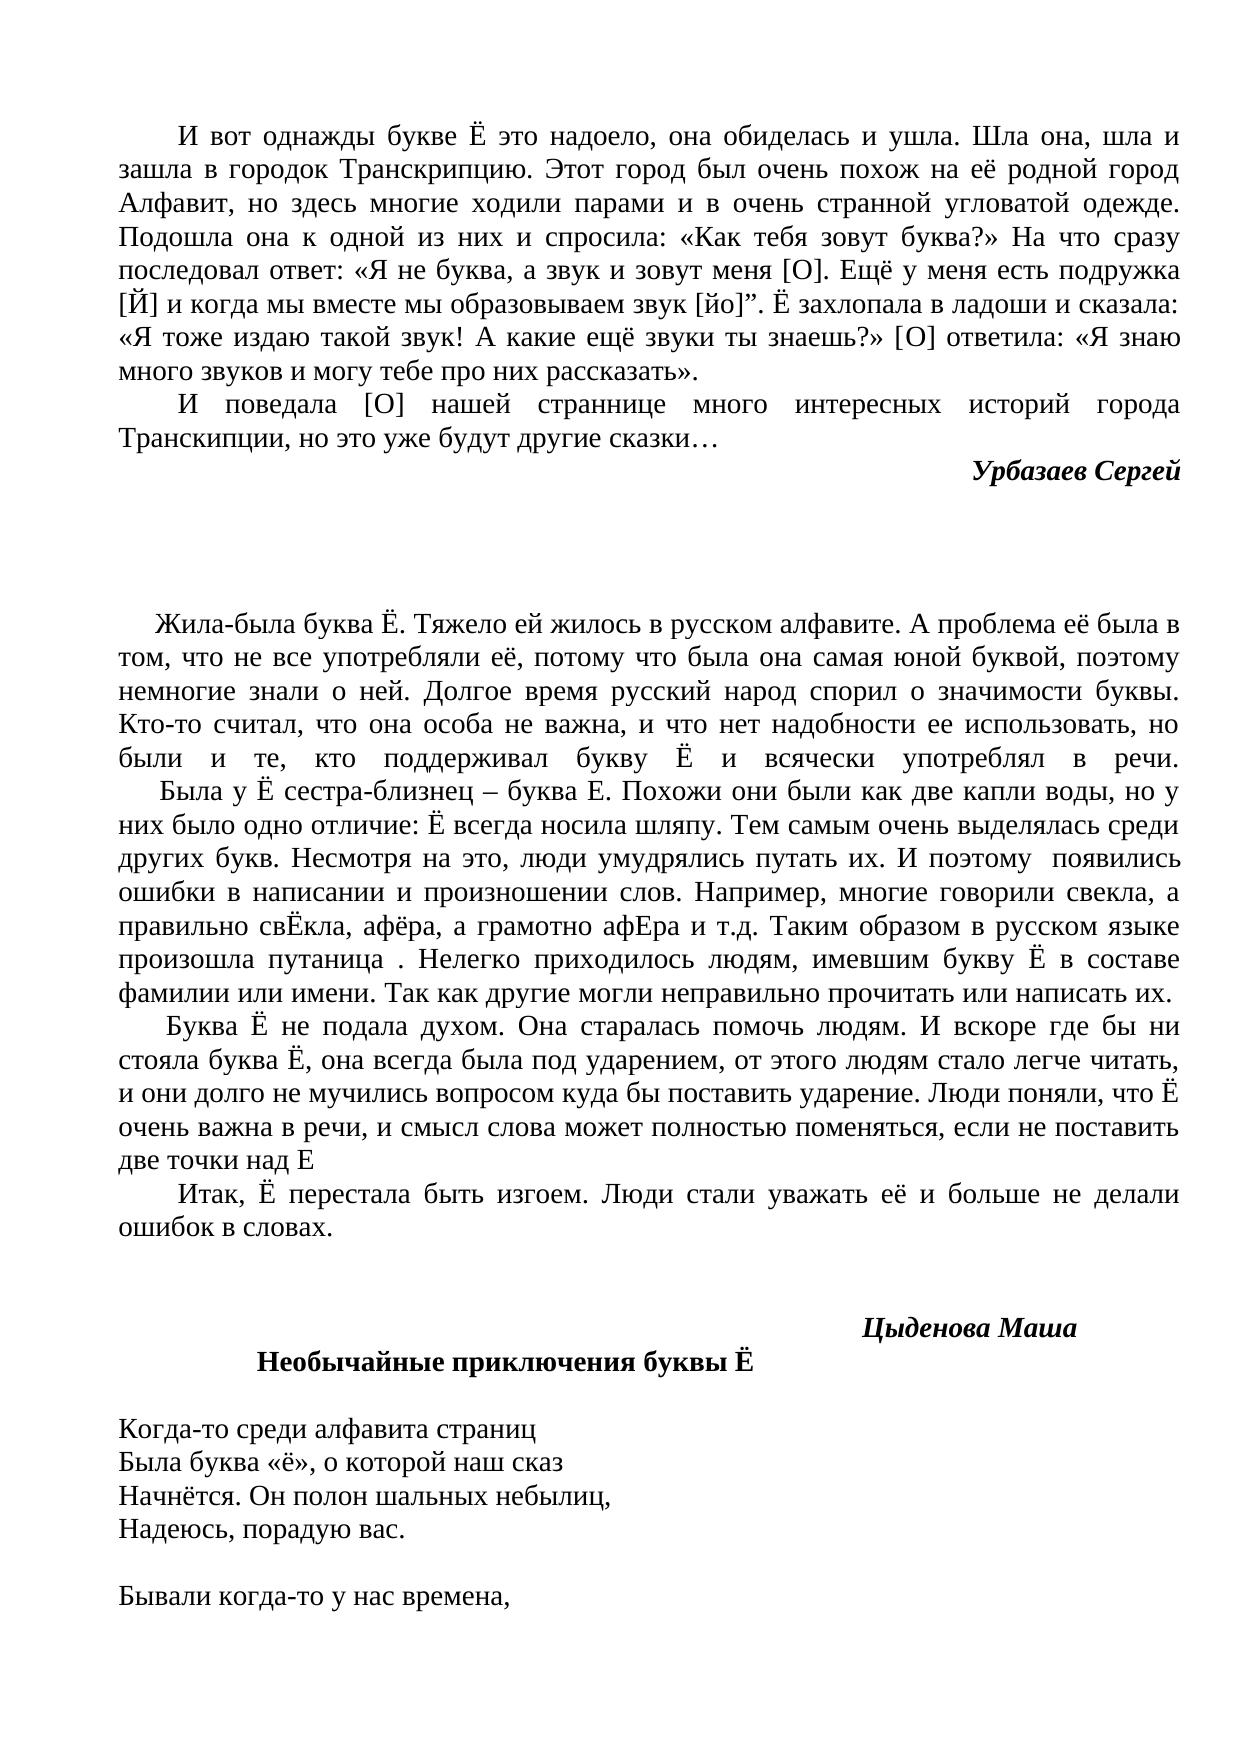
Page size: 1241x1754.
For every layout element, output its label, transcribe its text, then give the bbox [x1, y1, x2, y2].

text Итак, Ё перестала быть изгоем. Люди стали уважать её и больше не делали ошибок в словах. [118, 1176, 1181, 1243]
text Цыденова Маша [118, 1243, 1181, 1344]
text Урбазаев Сергей [118, 453, 1181, 487]
text И вот однажды букве Ё это надоело, она обиделась и ушла. Шла она, шла и зашла в городок Транскрипцию. Этот город был очень похож на её родной город Алфавит, но здесь многие ходили парами и в очень странной угловатой одежде. Подошла она к одной из них и спросила: «Как тебя зовут буква?» На что сразу последовал ответ: «Я не буква, а звук и зовут меня [О]. Ещё у меня есть подружка [Й] и когда мы вместе мы образовываем звук [йо]”. Ё захлопала в ладоши и сказала: «Я тоже издаю такой звук! А какие ещё звуки ты знаешь?» [O] ответила: «Я знаю много звуков и могу тебе про них рассказать». [118, 118, 1181, 386]
text Необычайные приключения буквы Ё Когда-то среди алфавита страниц [118, 1344, 1181, 1444]
text Бывали когда-то у нас времена, [118, 1578, 1181, 1612]
text Надеюсь, порадую вас. [118, 1511, 1181, 1545]
text Начнётся. Он полон шальных небылиц, [118, 1478, 1181, 1511]
text И поведала [O] нашей страннице много интересных историй города Транскипции, но это уже будут другие сказки… [118, 386, 1181, 453]
text Была буква «ё», о которой наш сказ [118, 1444, 1181, 1478]
